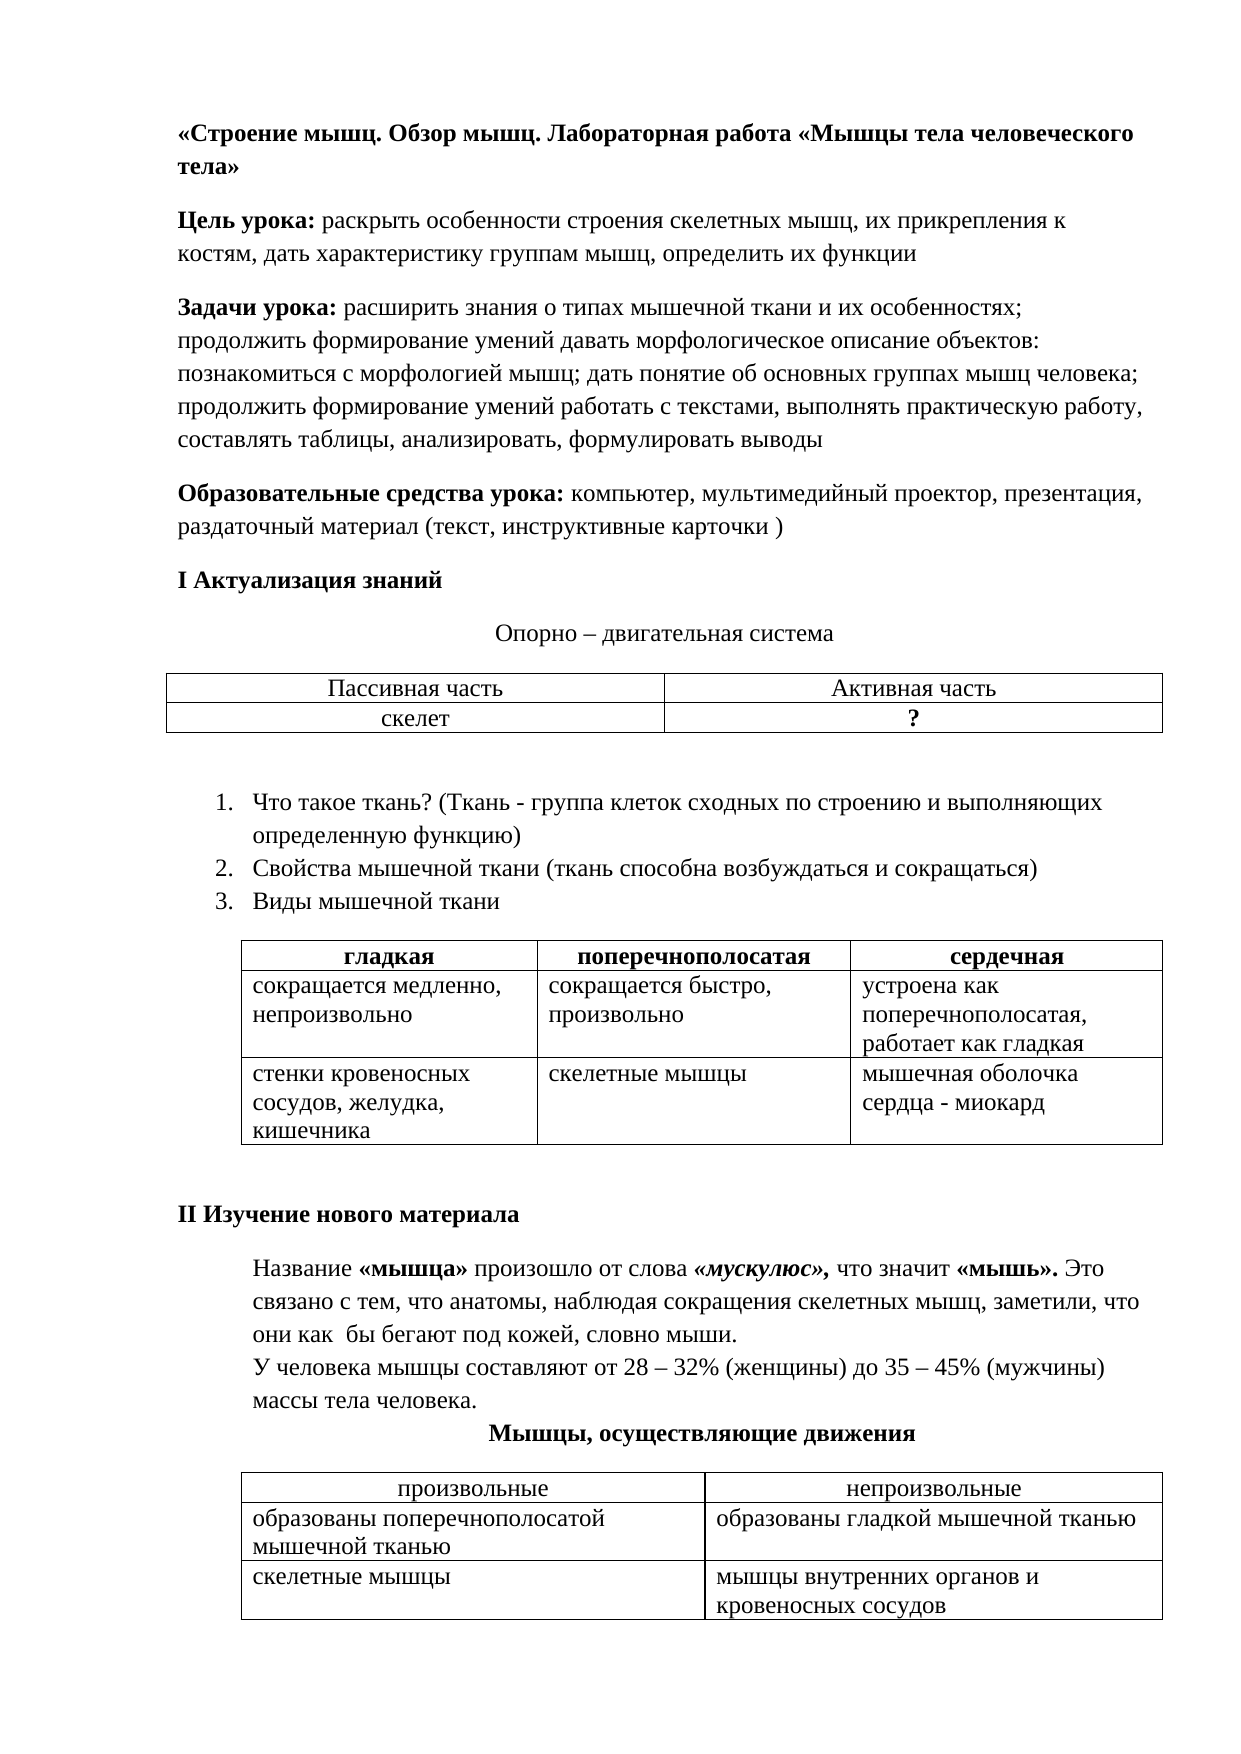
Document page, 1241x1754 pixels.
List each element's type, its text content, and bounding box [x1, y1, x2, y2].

table_cell сокращается быстро, произвольно [538, 971, 850, 1057]
table_header поперечнополосатая [538, 941, 850, 969]
text Опорно – двигательная система [177, 618, 1152, 647]
table_cell мышечная оболочка сердца - миокард [851, 1058, 1162, 1144]
list Название «мышца» произошло от слова «мускулюс», что значит «мышь». Это связано с тем, что анатомы, наблюдая сокращения скелетных мышц, заметили, что они как бы бегают под кожей, словно мыши. [252, 1253, 1152, 1348]
list Свойства мышечной ткани (ткань способна возбуждаться и сокращаться) [215, 853, 1152, 882]
table_header произвольные [242, 1473, 704, 1502]
text I Актуализация знаний [177, 565, 1152, 593]
table_cell сокращается медленно, непроизвольно [242, 971, 537, 1057]
table_cell устроена как поперечнополосатая, работает как гладкая [851, 971, 1162, 1057]
table_header сердечная [851, 941, 1162, 969]
table_cell мышцы внутренних органов и кровеносных сосудов [706, 1561, 1162, 1619]
table_cell образованы гладкой мышечной тканью [706, 1503, 1162, 1560]
table_header Активная часть [665, 674, 1162, 702]
table_header Пассивная часть [167, 674, 664, 702]
table_cell скелетные мышцы [242, 1561, 704, 1619]
table_cell скелетные мышцы [538, 1058, 850, 1144]
list Мышцы, осуществляющие движения [252, 1418, 1152, 1447]
text Образовательные средства урока: компьютер, мультимедийный проектор, презентация, раздаточный материал (текст, инструктивные карточки ) [177, 478, 1152, 539]
table_cell ? [665, 703, 1162, 732]
text «Строение мышц. Обзор мышц. Лабораторная работа «Мышцы тела человеческого тела» [177, 118, 1152, 180]
table_header гладкая [242, 941, 537, 969]
text Задачи урока: расширить знания о типах мышечной ткани и их особенностях; продолжить формирование умений давать морфологическое описание объектов: познакомиться с морфологией мышц; дать понятие об основных группах мышц человека; продолжить формирование умений работать с текстами, выполнять практическую работу, составлять таблицы, анализировать, формулировать выводы [177, 292, 1152, 453]
list У человека мышцы составляют от 28 – 32% (женщины) до 35 – 45% (мужчины) массы тела человека. [252, 1352, 1152, 1414]
text Цель урока: раскрыть особенности строения скелетных мышц, их прикрепления к костям, дать характеристику группам мышц, определить их функции [177, 205, 1152, 267]
table_cell скелет [167, 703, 664, 732]
table_cell стенки кровеносных сосудов, желудка, кишечника [242, 1058, 537, 1144]
text II Изучение нового материала [177, 1199, 1152, 1228]
list Что такое ткань? (Ткань - группа клеток сходных по строению и выполняющих определенную функцию) [215, 787, 1152, 849]
table_header непроизвольные [706, 1473, 1162, 1502]
list Виды мышечной ткани [215, 886, 1152, 915]
table_cell образованы поперечнополосатой мышечной тканью [242, 1503, 704, 1560]
